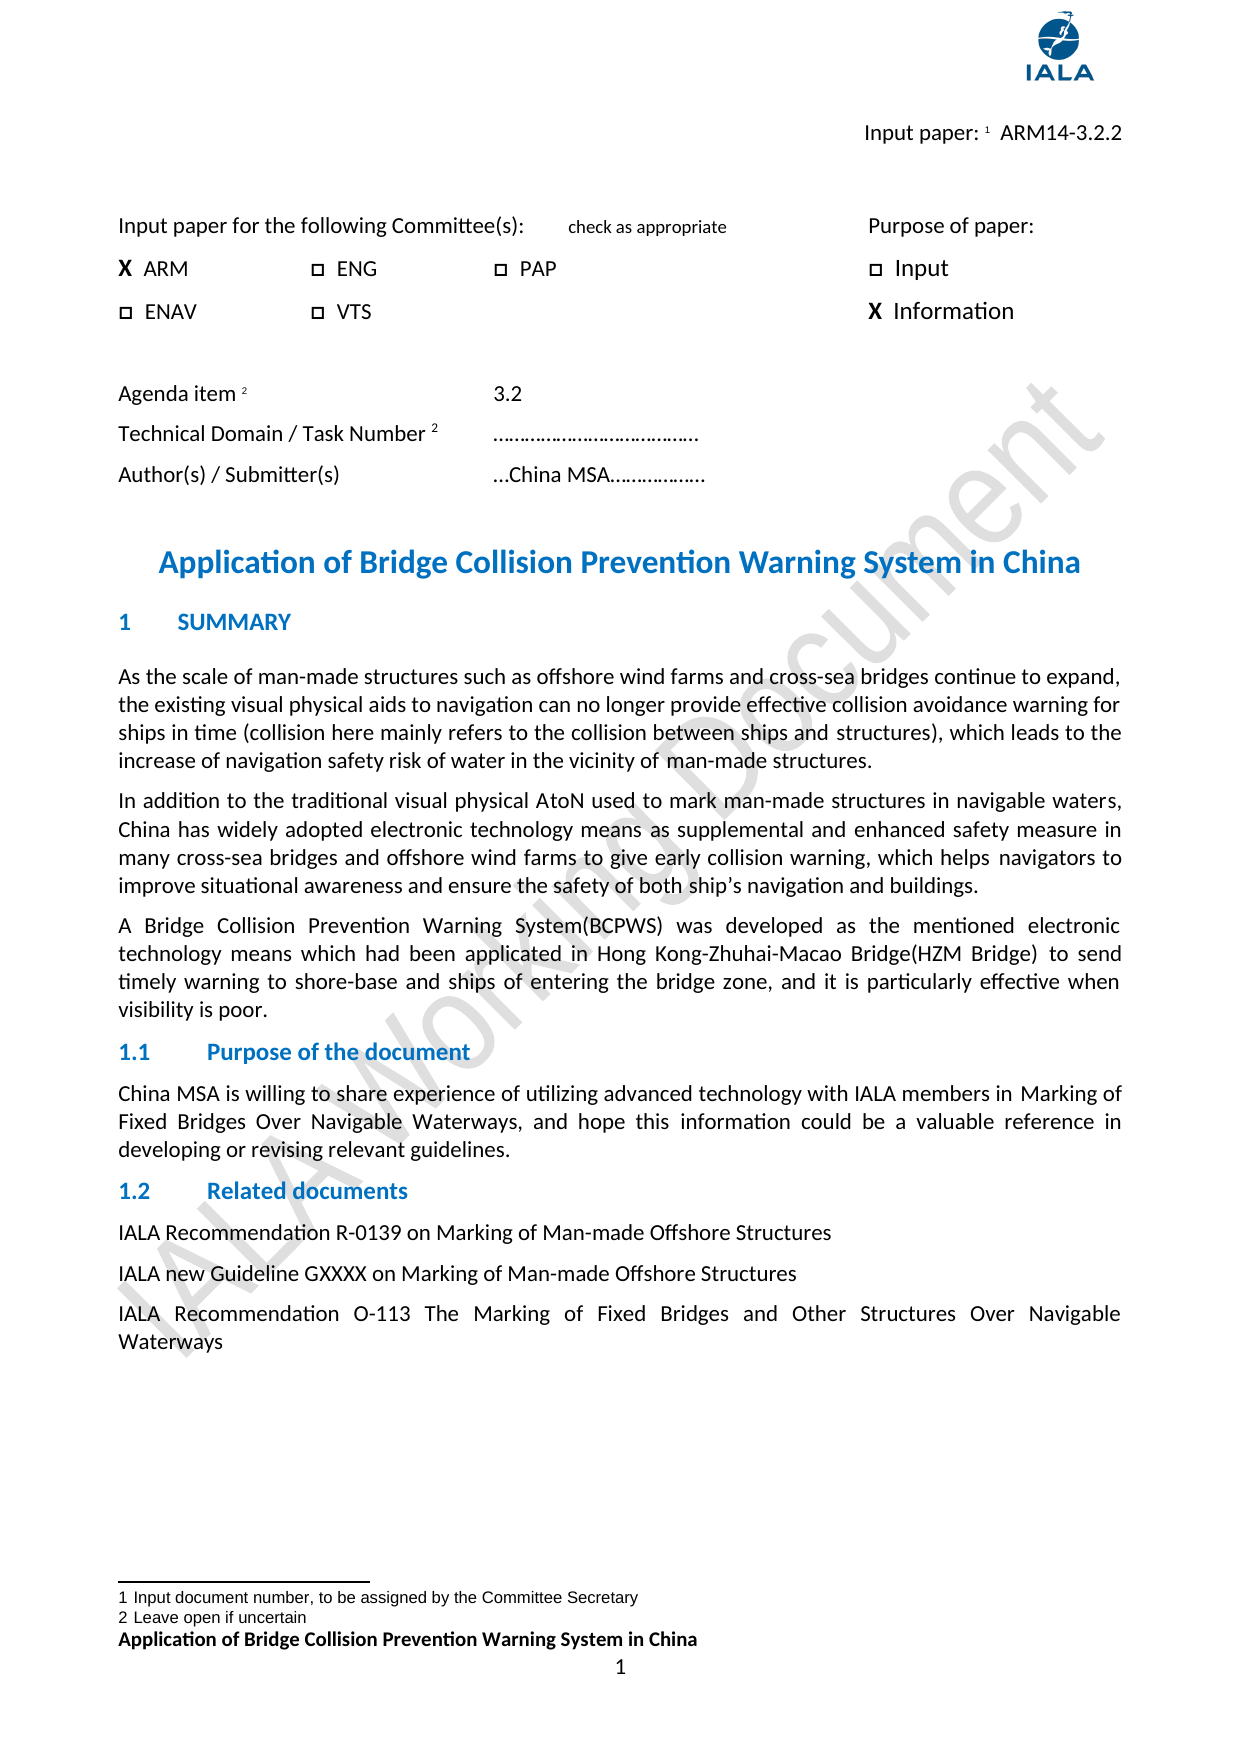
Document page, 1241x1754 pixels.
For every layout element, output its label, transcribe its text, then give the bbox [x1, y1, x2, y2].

text Technical Domain / Task Number 2 ………………………………… [118, 419, 1122, 447]
text A Bridge Collision Prevention Warning System(BCPWS) was developed as the mentioned electronic technology means which had been applicated in Hong Kong-Zhuhai-Macao Bridge(HZM Bridge) to send timely warning to shore-base and ships of entering the bridge zone, and it is particularly effective when visibility is poor. [118, 911, 1122, 1023]
text As the scale of man-made structures such as offshore wind farms and cross-sea bridges continue to expand, the existing visual physical aids to navigation can no longer provide effective collision avoidance warning for ships in time (collision here mainly refers to the collision between ships and structures), which leads to the increase of navigation safety risk of water in the vicinity of man-made structures. [118, 662, 1122, 774]
text IALA Recommendation O-113 The Marking of Fixed Bridges and Other Structures Over Navigable Waterways [118, 1299, 1122, 1356]
subtitle Summary [118, 607, 1122, 637]
text Input paper: ARM14-3.2.2 [118, 118, 1122, 146]
picture [1011, 3, 1106, 96]
text Author(s) / Submitter(s) …China MSA……………… [118, 460, 1122, 488]
title Application of Bridge Collision Prevention Warning System in China [118, 541, 1122, 582]
text □ ENAV □ VTS X Information [118, 295, 1122, 326]
text Agenda item 3.2 [118, 379, 1122, 407]
text IALA new Guideline GXXXX on Marking of Man-made Offshore Structures [118, 1259, 1122, 1287]
text X ARM □ ENG □ PAP □ Input [118, 252, 1122, 283]
subtitle Related documents [118, 1175, 1122, 1206]
text China MSA is willing to share experience of utilizing advanced technology with IALA members in Marking of Fixed Bridges Over Navigable Waterways, and hope this information could be a valuable reference in developing or revising relevant guidelines. [118, 1079, 1122, 1163]
text Input paper for the following Committee(s): check as appropriate Purpose of paper: [118, 212, 1122, 240]
text In addition to the traditional visual physical AtoN used to mark man-made structures in navigable waters, China has widely adopted electronic technology means as supplemental and enhanced safety measure in many cross-sea bridges and offshore wind farms to give early collision warning, which helps navigators to improve situational awareness and ensure the safety of both ship’s navigation and buildings. [118, 787, 1122, 899]
subtitle Purpose of the document [118, 1036, 1122, 1066]
text IALA Recommendation R-0139 on Marking of Man-made Offshore Structures [118, 1218, 1122, 1246]
